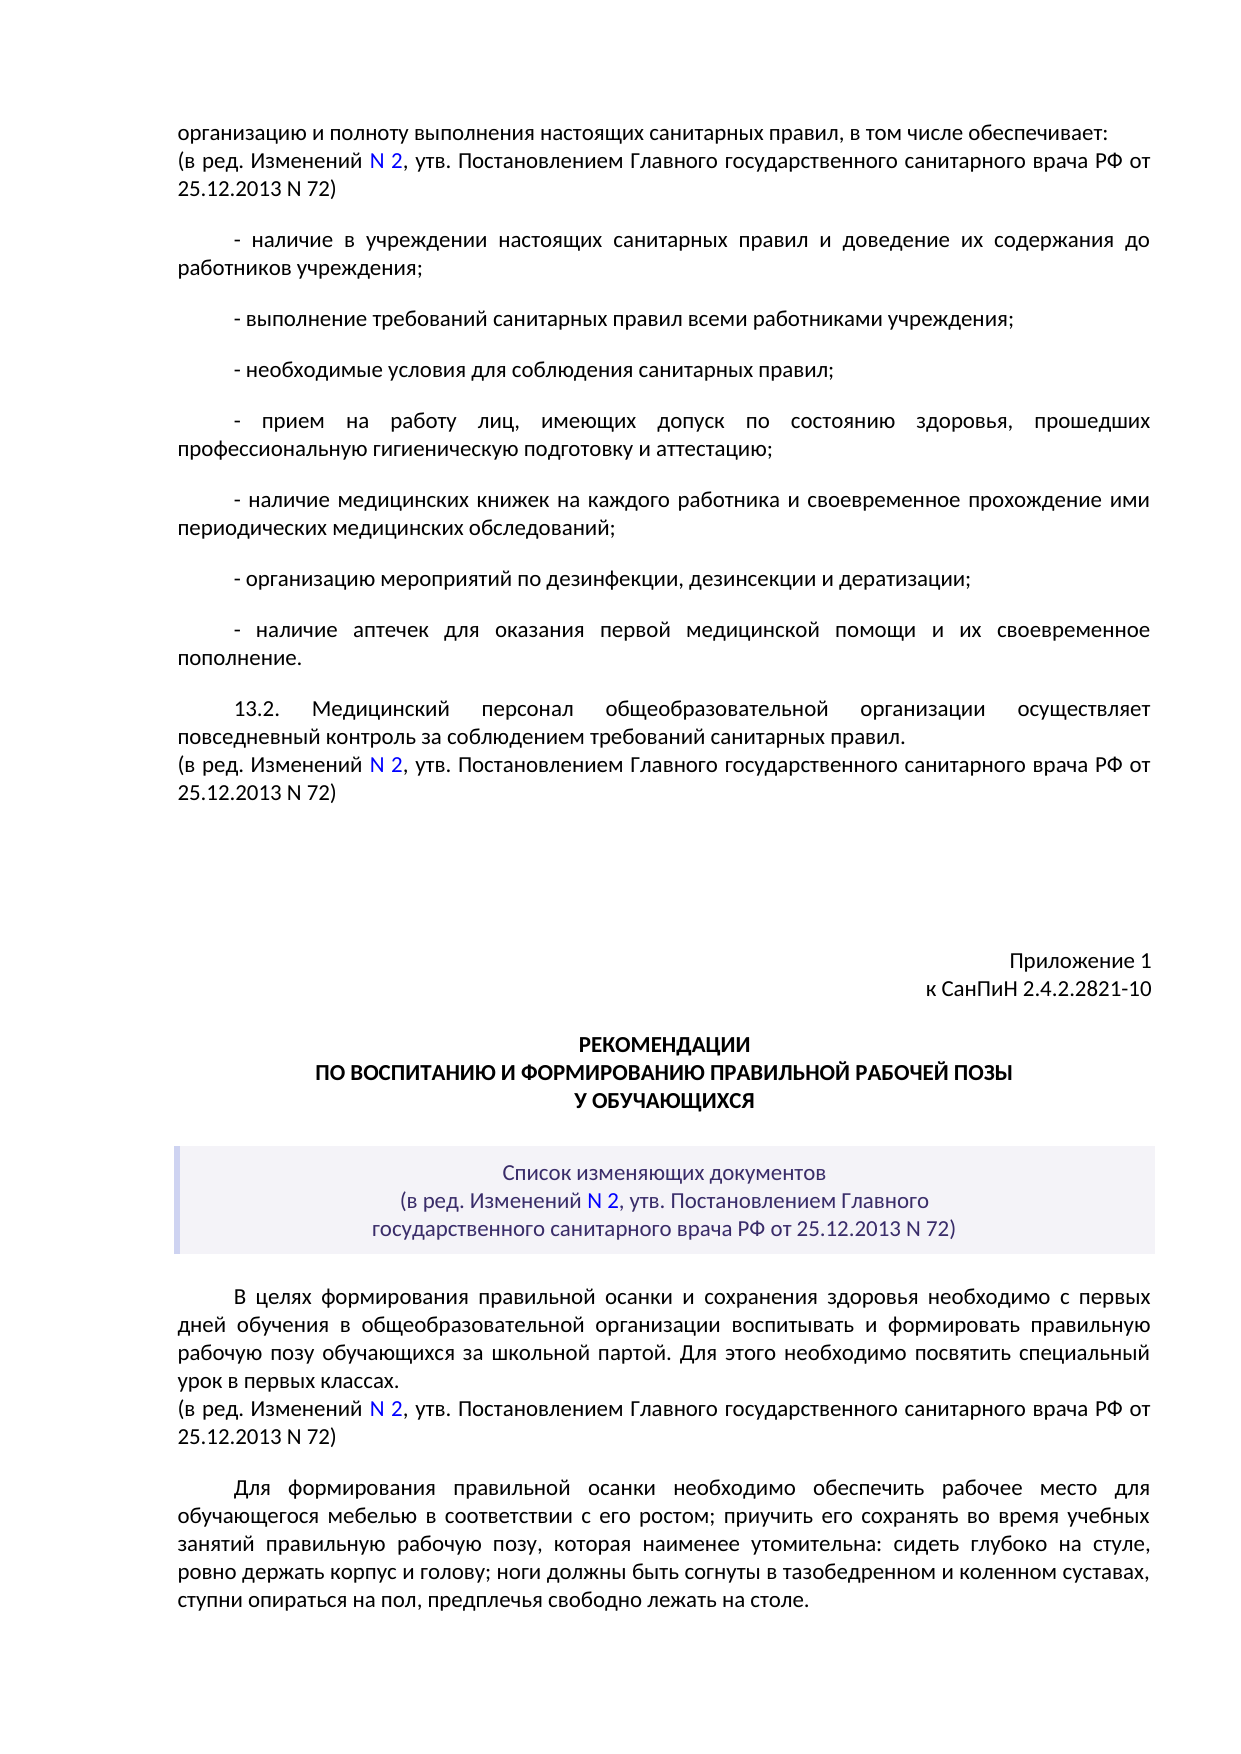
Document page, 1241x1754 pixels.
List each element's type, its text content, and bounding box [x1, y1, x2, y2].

text - организацию мероприятий по дезинфекции, дезинсекции и дератизации; [177, 564, 1152, 592]
text - необходимые условия для соблюдения санитарных правил; [177, 355, 1152, 383]
text - наличие медицинских книжек на каждого работника и своевременное прохождение ими периодических медицинских обследований; [177, 485, 1152, 541]
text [177, 118, 1152, 146]
text - прием на работу лиц, имеющих допуск по состоянию здоровья, прошедших профессиональную гигиеническую подготовку и аттестацию; [177, 406, 1152, 462]
text к СанПиН 2.4.2.2821-10 [177, 974, 1152, 1002]
title РЕКОМЕНДАЦИИ [177, 1030, 1152, 1058]
title У ОБУЧАЮЩИХСЯ [177, 1086, 1152, 1114]
text (в ред. Изменений N 2, утв. Постановлением Главного государственного санитарного врача РФ от 25.12.2013 N 72) [177, 750, 1152, 806]
text 13.2. Медицинский персонал общеобразовательной организации осуществляет повседневный контроль за соблюдением требований санитарных правил. [177, 694, 1152, 750]
text (в ред. Изменений N 2, утв. Постановлением Главного государственного санитарного врача РФ от 25.12.2013 N 72) [177, 1394, 1152, 1450]
text Для формирования правильной осанки необходимо обеспечить рабочее место для обучающегося мебелью в соответствии с его ростом; приучить его сохранять во время учебных занятий правильную рабочую позу, которая наименее утомительна: сидеть глубоко на стуле, ровно держать корпус и голову; ноги должны быть согнуты в тазобедренном и коленном суставах, ступни опираться на пол, предплечья свободно лежать на столе. [177, 1473, 1152, 1613]
text - наличие в учреждении настоящих санитарных правил и доведение их содержания до работников учреждения; [177, 225, 1152, 281]
text (в ред. Изменений N 2, утв. Постановлением Главного государственного санитарного врача РФ от 25.12.2013 N 72) [177, 146, 1152, 202]
title ПО ВОСПИТАНИЮ И ФОРМИРОВАНИЮ ПРАВИЛЬНОЙ РАБОЧЕЙ ПОЗЫ [177, 1058, 1152, 1086]
text - выполнение требований санитарных правил всеми работниками учреждения; [177, 304, 1152, 332]
text - наличие аптечек для оказания первой медицинской помощи и их своевременное пополнение. [177, 615, 1152, 671]
text Приложение 1 [177, 946, 1152, 974]
text В целях формирования правильной осанки и сохранения здоровья необходимо с первых дней обучения в общеобразовательной организации воспитывать и формировать правильную рабочую позу обучающихся за школьной партой. Для этого необходимо посвятить специальный урок в первых классах. [177, 1282, 1152, 1394]
table_header Список изменяющих документов (в ред. Изменений N 2, утв. Постановлением Главного государственного санитарного врача РФ от 25.12.2013 N 72) [180, 1146, 1149, 1254]
